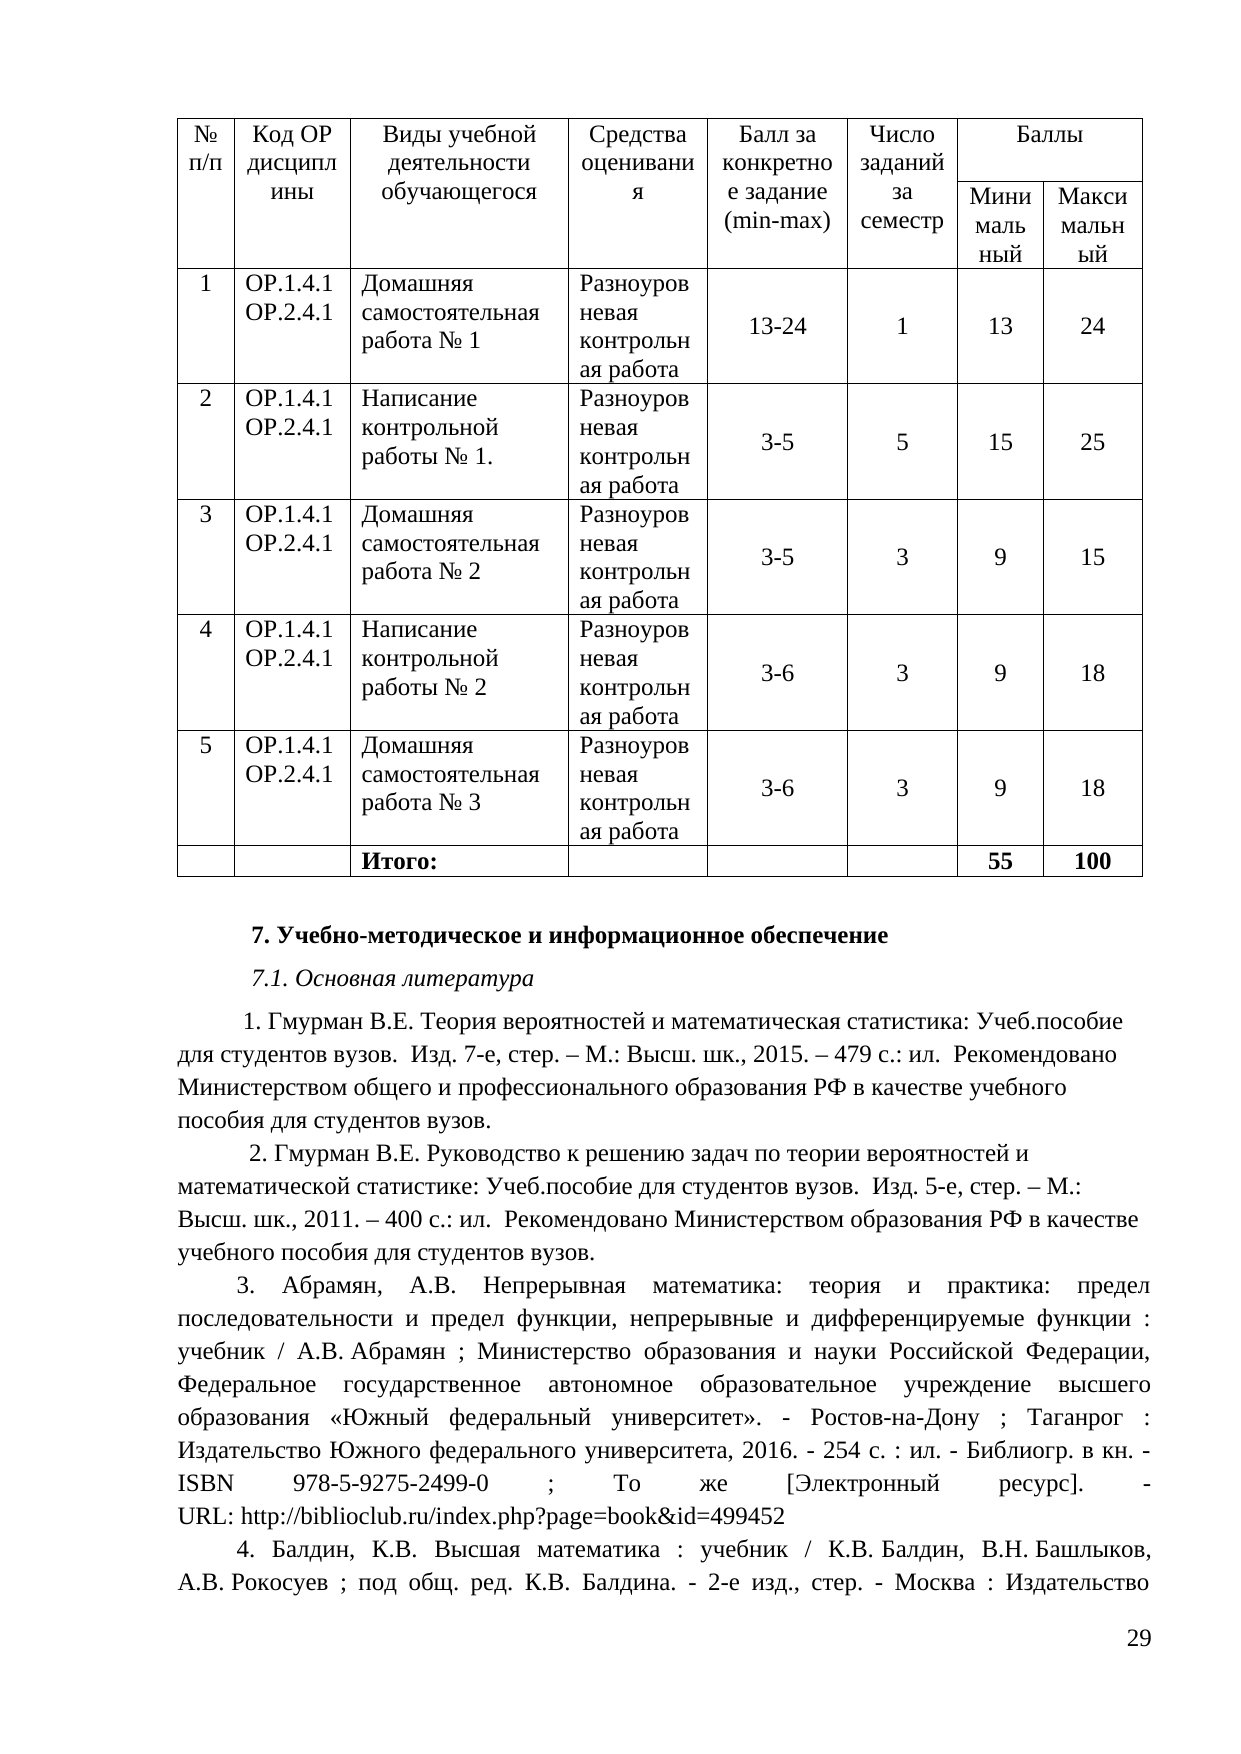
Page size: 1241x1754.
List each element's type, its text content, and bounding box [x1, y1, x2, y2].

table_cell 2 [178, 384, 234, 498]
table_cell 55 [958, 846, 1043, 876]
table_cell Итого: [351, 846, 568, 876]
table_header Баллы [958, 119, 1142, 181]
table_cell Домашняя самостоятельная работа № 2 [351, 500, 568, 614]
table_cell Разноуровневая контрольная работа [569, 384, 707, 498]
table_cell Домашняя самостоятельная работа № 1 [351, 269, 568, 383]
table_cell 25 [1044, 384, 1142, 498]
table_cell 15 [1044, 500, 1142, 614]
text 7.1. Основная литература [177, 963, 1152, 992]
table_cell [848, 846, 957, 876]
table_cell 5 [178, 731, 234, 845]
table_cell 100 [1044, 846, 1142, 876]
table_cell [708, 846, 847, 876]
table_header № п/п [178, 119, 234, 267]
table_cell Разноуровневая контрольная работа [569, 731, 707, 845]
table_cell ОР.1.4.1 ОР.2.4.1 [235, 500, 350, 614]
table_cell ОР.1.4.1 ОР.2.4.1 [235, 731, 350, 845]
text 1. Гмурман В.Е. Теория вероятностей и математическая статистика: Учеб.пособие для студентов вузов. Изд. 7-е, стер. – М.: Высш. шк., 2015. – 479 с.: ил. Рекомендовано Министерством общего и профессионального образования РФ в качестве учебного пособия для студентов вузов. [177, 1006, 1152, 1134]
table_header Балл за конкретное задание (min-max) [708, 119, 847, 267]
table_cell 9 [958, 731, 1043, 845]
table_cell 9 [958, 500, 1043, 614]
table_cell [569, 846, 707, 876]
table_cell 13 [958, 269, 1043, 383]
table_cell 3 [848, 731, 957, 845]
table_cell 3 [848, 500, 957, 614]
table_cell Написание контрольной работы № 2 [351, 615, 568, 729]
table_cell 3-6 [708, 731, 847, 845]
table_header Число заданий за семестр [848, 119, 957, 267]
text 7. Учебно-методическое и информационное обеспечение [177, 920, 1152, 949]
table_cell ОР.1.4.1 ОР.2.4.1 [235, 269, 350, 383]
table_cell Минимальный [958, 182, 1043, 267]
table_cell 3-5 [708, 500, 847, 614]
table_cell 13-24 [708, 269, 847, 383]
table_cell 15 [958, 384, 1043, 498]
table_cell [235, 846, 350, 876]
table_cell ОР.1.4.1 ОР.2.4.1 [235, 384, 350, 498]
table_cell Написание контрольной работы № 1. [351, 384, 568, 498]
table_cell 3 [848, 615, 957, 729]
table_cell [178, 846, 234, 876]
table_cell Разноуровневая контрольная работа [569, 500, 707, 614]
table_cell 3-6 [708, 615, 847, 729]
table_cell 3-5 [708, 384, 847, 498]
text 2. Гмурман В.Е. Руководство к решению задач по теории вероятностей и математической статистике: Учеб.пособие для студентов вузов. Изд. 5-е, стер. – М.: Высш. шк., 2011. – 400 с.: ил. Рекомендовано Министерством образования РФ в качестве учебного пособия для студентов вузов. [177, 1138, 1152, 1266]
table_cell Максимальный [1044, 182, 1142, 267]
table_cell Разноуровневая контрольная работа [569, 269, 707, 383]
table_header Средства оценивания [569, 119, 707, 267]
table_cell 1 [848, 269, 957, 383]
table_cell 24 [1044, 269, 1142, 383]
table_cell 18 [1044, 731, 1142, 845]
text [177, 1534, 1152, 1596]
table_cell Разноуровневая контрольная работа [569, 615, 707, 729]
table_header Виды учебной деятельности обучающегося [351, 119, 568, 267]
table_cell 9 [958, 615, 1043, 729]
table_cell 1 [178, 269, 234, 383]
table_cell 3 [178, 500, 234, 614]
table_cell 5 [848, 384, 957, 498]
table_cell ОР.1.4.1 ОР.2.4.1 [235, 615, 350, 729]
text 3. Абрамян, А.В. Непрерывная математика: теория и практика: предел последовательности и предел функции, непрерывные и дифференцируемые функции : учебник / А.В. Абрамян ; Министерство образования и науки Российской Федерации, Федеральное государственное автономное образовательное учреждение высшего образования «Южный федеральный университет». - Ростов-на-Дону ; Таганрог : Издательство Южного федерального университета, 2016. - 254 с. : ил. - Библиогр. в кн. - ISBN 978-5-9275-2499-0 ; То же [Электронный ресурс]. - URL: http://biblioclub.ru/index.php?page=book&id=499452 [177, 1270, 1152, 1530]
table_cell 18 [1044, 615, 1142, 729]
table_cell Домашняя самостоятельная работа № 3 [351, 731, 568, 845]
table_cell 4 [178, 615, 234, 729]
table_header Код ОР дисциплины [235, 119, 350, 267]
